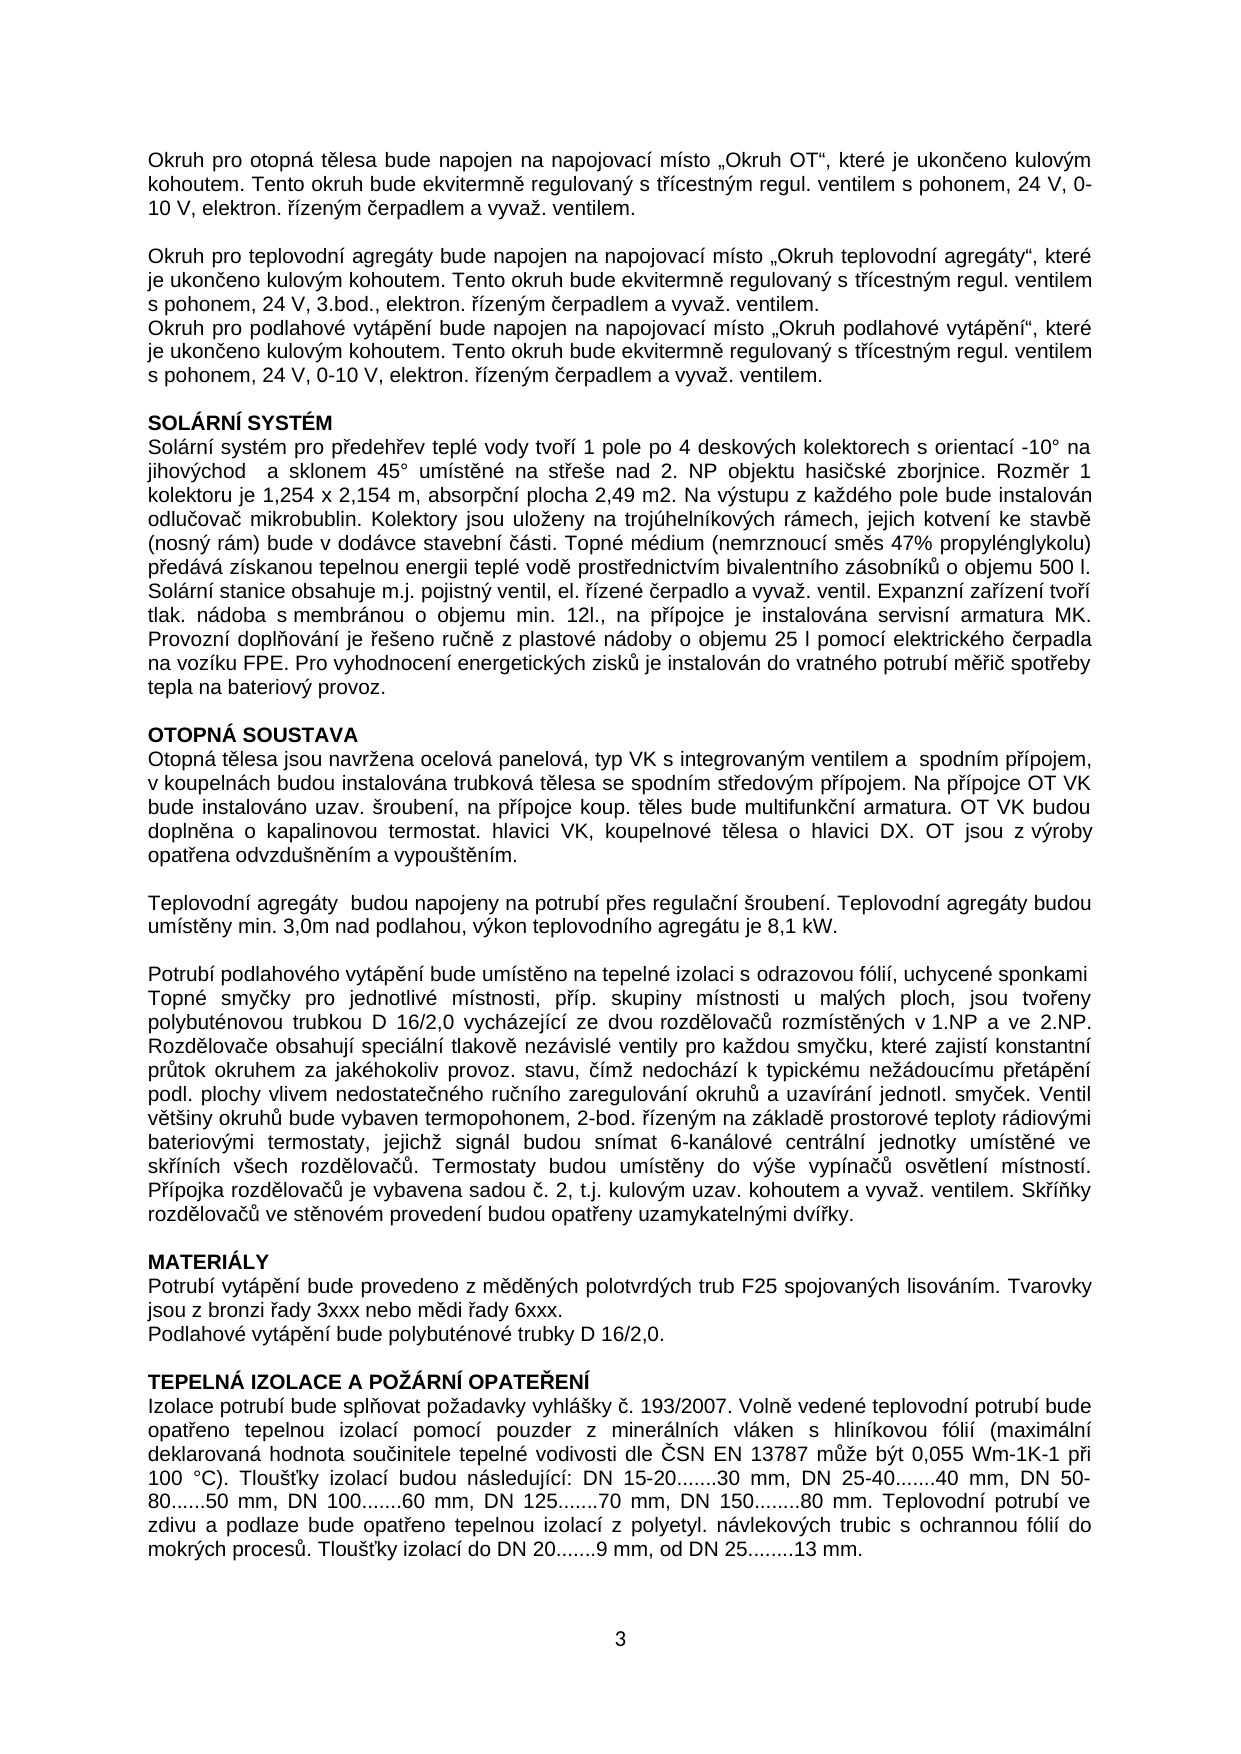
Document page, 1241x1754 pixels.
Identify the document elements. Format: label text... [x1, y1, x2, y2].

text Solární systém pro předehřev teplé vody tvoří 1 pole po 4 deskových kolektorech s orientací -10° na jihovýchod a sklonem 45° umístěné na střeše nad 2. NP objektu hasičské zborjnice. Rozměr 1 kolektoru je 1,254 x 2,154 m, absorpční plocha 2,49 m2. Na výstupu z každého pole bude instalován odlučovač mikrobublin. Kolektory jsou uloženy na trojúhelníkových rámech, jejich kotvení ke stavbě (nosný rám) bude v dodávce stavební části. Topné médium (nemrznoucí směs 47% propylénglykolu) předává získanou tepelnou energii teplé vodě prostřednictvím bivalentního zásobníků o objemu 500 l. Solární stanice obsahuje m.j. pojistný ventil, el. řízené čerpadlo a vyvaž. ventil. Expanzní zařízení tvoří tlak. nádoba s membránou o objemu min. 12l., na přípojce je instalována servisní armatura MK. Provozní doplňování je řešeno ručně z plastové nádoby o objemu 25 l pomocí elektrického čerpadla na vozíku FPE. Pro vyhodnocení energetických zisků je instalován do vratného potrubí měřič spotřeby tepla na bateriový provoz. [148, 435, 1093, 699]
text MATERIÁLY [148, 1250, 1093, 1274]
text Podlahové vytápění bude polybuténové trubky D 16/2,0. [148, 1322, 1093, 1346]
text SOLÁRNÍ SYSTÉM [148, 411, 1093, 435]
text Izolace potrubí bude splňovat požadavky vyhlášky č. 193/2007. Volně vedené teplovodní potrubí bude opatřeno tepelnou izolací pomocí pouzder z minerálních vláken s hliníkovou fólií (maximální deklarovaná hodnota součinitele tepelné vodivosti dle ČSN EN 13787 může být 0,055 Wm-1K-1 při 100 °C). Tloušťky izolací budou následující: DN 15-20.......30 mm, DN 25-40.......40 mm, DN 50-80......50 mm, DN 100.......60 mm, DN 125.......70 mm, DN 150........80 mm. Teplovodní potrubí ve zdivu a podlaze bude opatřeno tepelnou izolací z polyetyl. návlekových trubic s ochrannou fólií do mokrých procesů. Tloušťky izolací do DN 20.......9 mm, od DN 25........13 mm. [148, 1393, 1093, 1561]
text Okruh pro teplovodní agregáty bude napojen na napojovací místo „Okruh teplovodní agregáty“, které je ukončeno kulovým kohoutem. Tento okruh bude ekvitermně regulovaný s třícestným regul. ventilem s pohonem, 24 V, 3.bod., elektron. řízeným čerpadlem a vyvaž. ventilem. [148, 243, 1093, 315]
text Potrubí podlahového vytápění bude umístěno na tepelné izolaci s odrazovou fólií, uchycené sponkami [148, 962, 1093, 986]
text Otopná tělesa jsou navržena ocelová panelová, typ VK s integrovaným ventilem a spodním přípojem, v koupelnách budou instalována trubková tělesa se spodním středovým přípojem. Na přípojce OT VK bude instalováno uzav. šroubení, na přípojce koup. těles bude multifunkční armatura. OT VK budou doplněna o kapalinovou termostat. hlavici VK, koupelnové tělesa o hlavici DX. OT jsou z výroby opatřena odvzdušněním a vypouštěním. [148, 747, 1093, 866]
text TEPELNÁ IZOLACE A POŽÁRNÍ OPATEŘENÍ [148, 1369, 1093, 1393]
text Potrubí vytápění bude provedeno z měděných polotvrdých trub F25 spojovaných lisováním. Tvarovky jsou z bronzi řady 3xxx nebo mědi řady 6xxx. [148, 1274, 1093, 1322]
text Okruh pro podlahové vytápění bude napojen na napojovací místo „Okruh podlahové vytápění“, které je ukončeno kulovým kohoutem. Tento okruh bude ekvitermně regulovaný s třícestným regul. ventilem s pohonem, 24 V, 0-10 V, elektron. řízeným čerpadlem a vyvaž. ventilem. [148, 315, 1093, 387]
text Topné smyčky pro jednotlivé místnosti, příp. skupiny místnosti u malých ploch, jsou tvořeny polybuténovou trubkou D 16/2,0 vycházející ze dvou rozdělovačů rozmístěných v 1.NP a ve 2.NP. Rozdělovače obsahují speciální tlakově nezávislé ventily pro každou smyčku, které zajistí konstantní průtok okruhem za jakéhokoliv provoz. stavu, čímž nedochází k typickému nežádoucímu přetápění podl. plochy vlivem nedostatečného ručního zaregulování okruhů a uzavírání jednotl. smyček. Ventil většiny okruhů bude vybaven termopohonem, 2-bod. řízeným na základě prostorové teploty rádiovými bateriovými termostaty, jejichž signál budou snímat 6-kanálové centrální jednotky umístěné ve skříních všech rozdělovačů. Termostaty budou umístěny do výše vypínačů osvětlení místností. Přípojka rozdělovačů je vybavena sadou č. 2, t.j. kulovým uzav. kohoutem a vyvaž. ventilem. Skříňky rozdělovačů ve stěnovém provedení budou opatřeny uzamykatelnými dvířky. [148, 986, 1093, 1226]
text OTOPNÁ SOUSTAVA [148, 723, 1093, 747]
text Okruh pro otopná tělesa bude napojen na napojovací místo „Okruh OT“, které je ukončeno kulovým kohoutem. Tento okruh bude ekvitermně regulovaný s třícestným regul. ventilem s pohonem, 24 V, 0-10 V, elektron. řízeným čerpadlem a vyvaž. ventilem. [148, 148, 1093, 219]
text Teplovodní agregáty budou napojeny na potrubí přes regulační šroubení. Teplovodní agregáty budou umístěny min. 3,0m nad podlahou, výkon teplovodního agregátu je 8,1 kW. [148, 890, 1093, 938]
